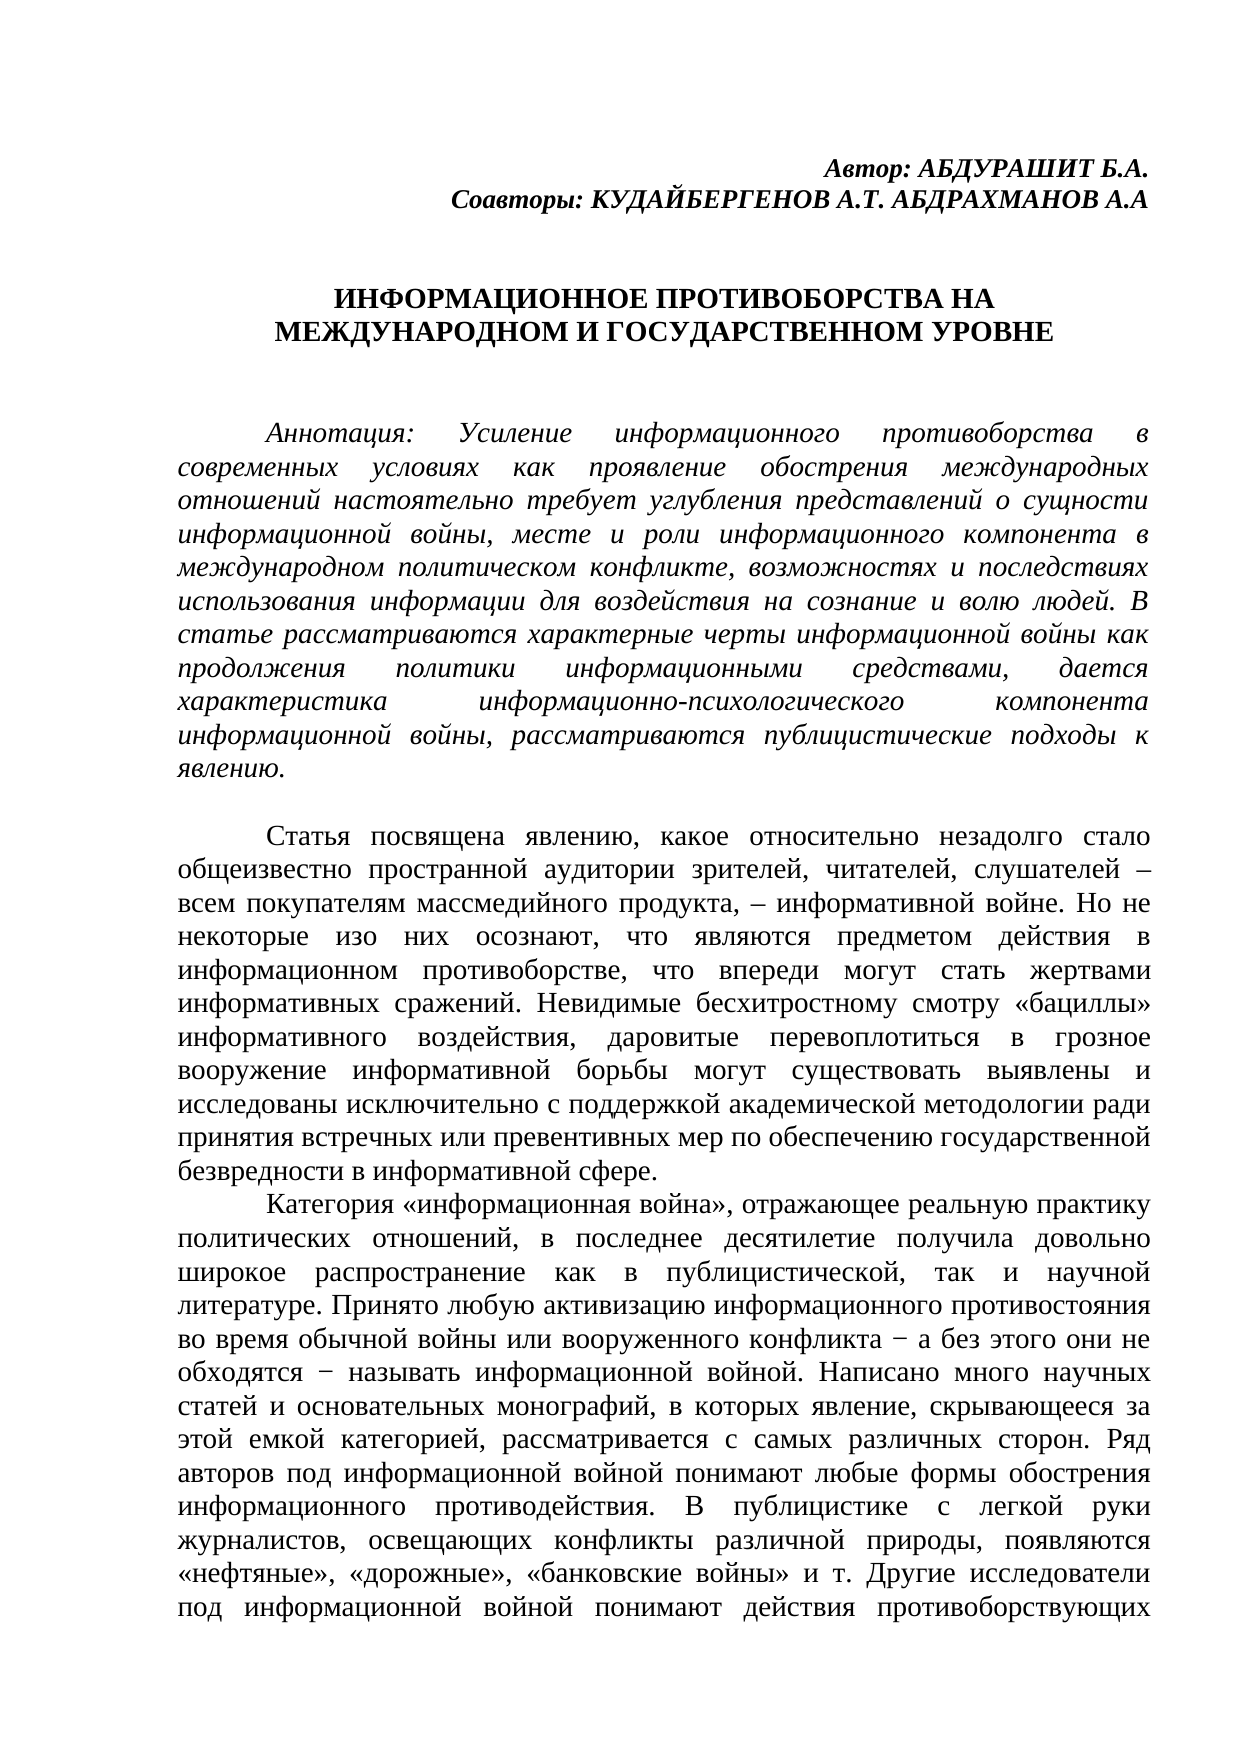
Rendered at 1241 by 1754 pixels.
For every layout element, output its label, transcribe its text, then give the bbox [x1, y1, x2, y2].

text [177, 1187, 1152, 1623]
text ИНФОРМАЦИОННОЕ ПРОТИВОБОРСТВА НА [177, 281, 1152, 314]
text Аннотация: Усиление информационного противоборства в современных условиях как проявление обострения международных отношений настоятельно требует углубления представлений о сущности информационной войны, месте и роли информационного компонента в международном политическом конфликте, возможностях и последствиях использования информации для воздействия на сознание и волю людей. В статье рассматриваются характерные черты информационной войны как продолжения политики информационными средствами, дается характеристика информационно-психологического компонента информационной войны, рассматриваются публицистические подходы к явлению. [177, 415, 1152, 784]
text Статья посвящена явлению, какое относительно незадолго стало общеизвестно пространной аудитории зрителей, читателей, слушателей – всем покупателям массмедийного продукта, – информативной войне. Но не некоторые изо них осознают, что являются предметом действия в информационном противоборстве, что впереди могут стать жертвами информативных сражений. Невидимые бесхитростному смотру «бациллы» информативного воздействия, даровитые перевоплотиться в грозное вооружение информативной борьбы могут существовать выявлены и исследованы исключительно с поддержкой академической методологии ради принятия встречных или превентивных мер по обеспечению государственной безвредности в информативной сфере. [177, 818, 1152, 1187]
text Соавторы: КУДАЙБЕРГЕНОВ А.Т. АБДРАХМАНОВ А.А [177, 183, 1152, 214]
text Автор: АБДУРАШИТ Б.А. [177, 152, 1152, 183]
text МЕЖДУНАРОДНОМ И ГОСУДАРСТВЕННОМ УРОВНЕ [177, 314, 1152, 348]
